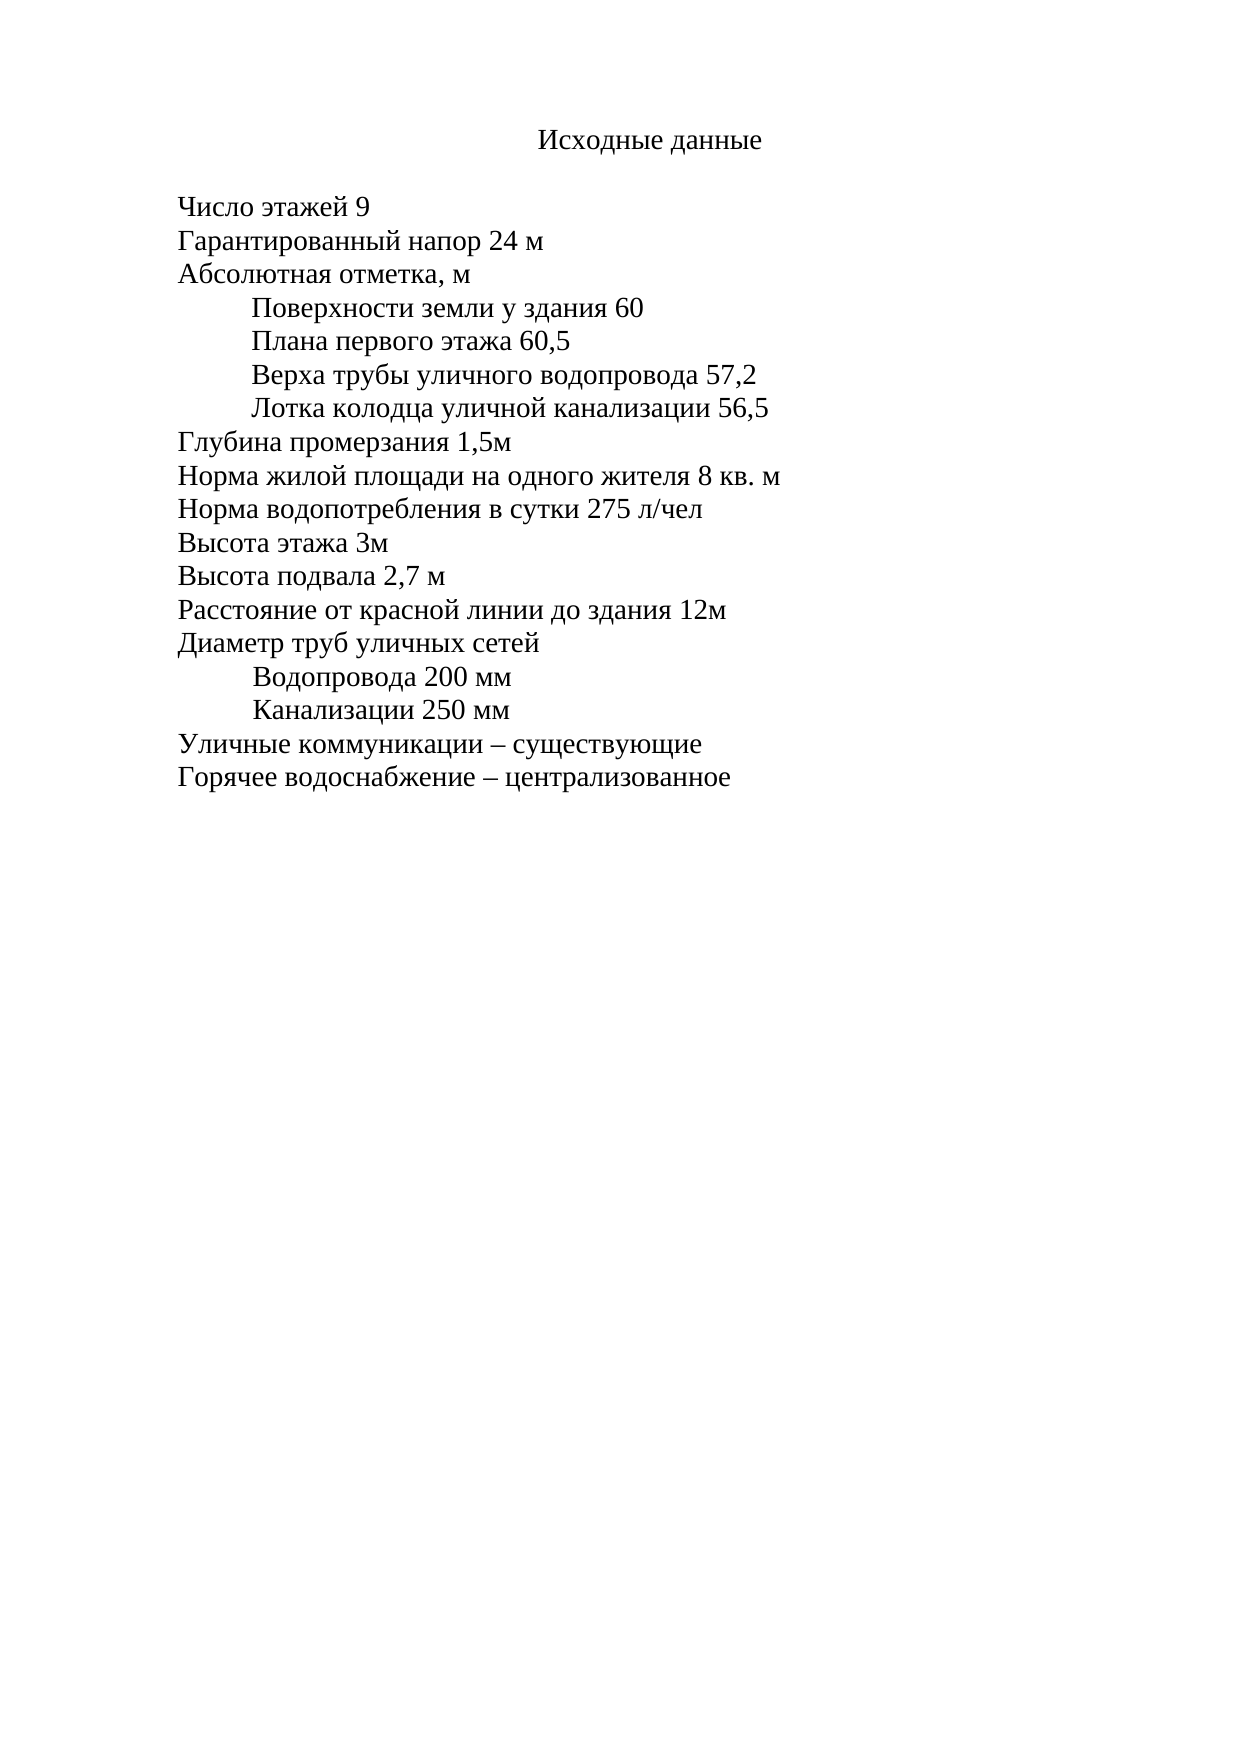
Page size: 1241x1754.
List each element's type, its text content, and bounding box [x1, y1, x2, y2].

text Норма жилой площади на одного жителя 8 кв. м [177, 458, 1122, 491]
text Гарантированный напор 24 м [177, 223, 1122, 256]
text Высота этажа 3м [177, 525, 1122, 558]
text Расстояние от красной линии до здания 12м [177, 592, 1122, 625]
text Абсолютная отметка, м [177, 256, 1122, 290]
text Уличные коммуникации – существующие [177, 726, 1122, 759]
subtitle Исходные данные [177, 122, 1122, 156]
text Лотка колодца уличной канализации 56,5 [177, 391, 1122, 424]
text Высота подвала 2,7 м [177, 558, 1122, 592]
text Водопровода 200 мм [177, 659, 1122, 692]
text Число этажей 9 [177, 189, 1122, 223]
text Плана первого этажа 60,5 [177, 323, 1122, 357]
text Диаметр труб уличных сетей [177, 625, 1122, 659]
text Горячее водоснабжение – централизованное [177, 759, 1122, 793]
text Норма водопотребления в сутки 275 л/чел [177, 491, 1122, 525]
text Глубина промерзания 1,5м [177, 424, 1122, 458]
text Верха трубы уличного водопровода 57,2 [177, 357, 1122, 391]
text Поверхности земли у здания 60 [177, 290, 1122, 323]
text Канализации 250 мм [177, 692, 1122, 726]
